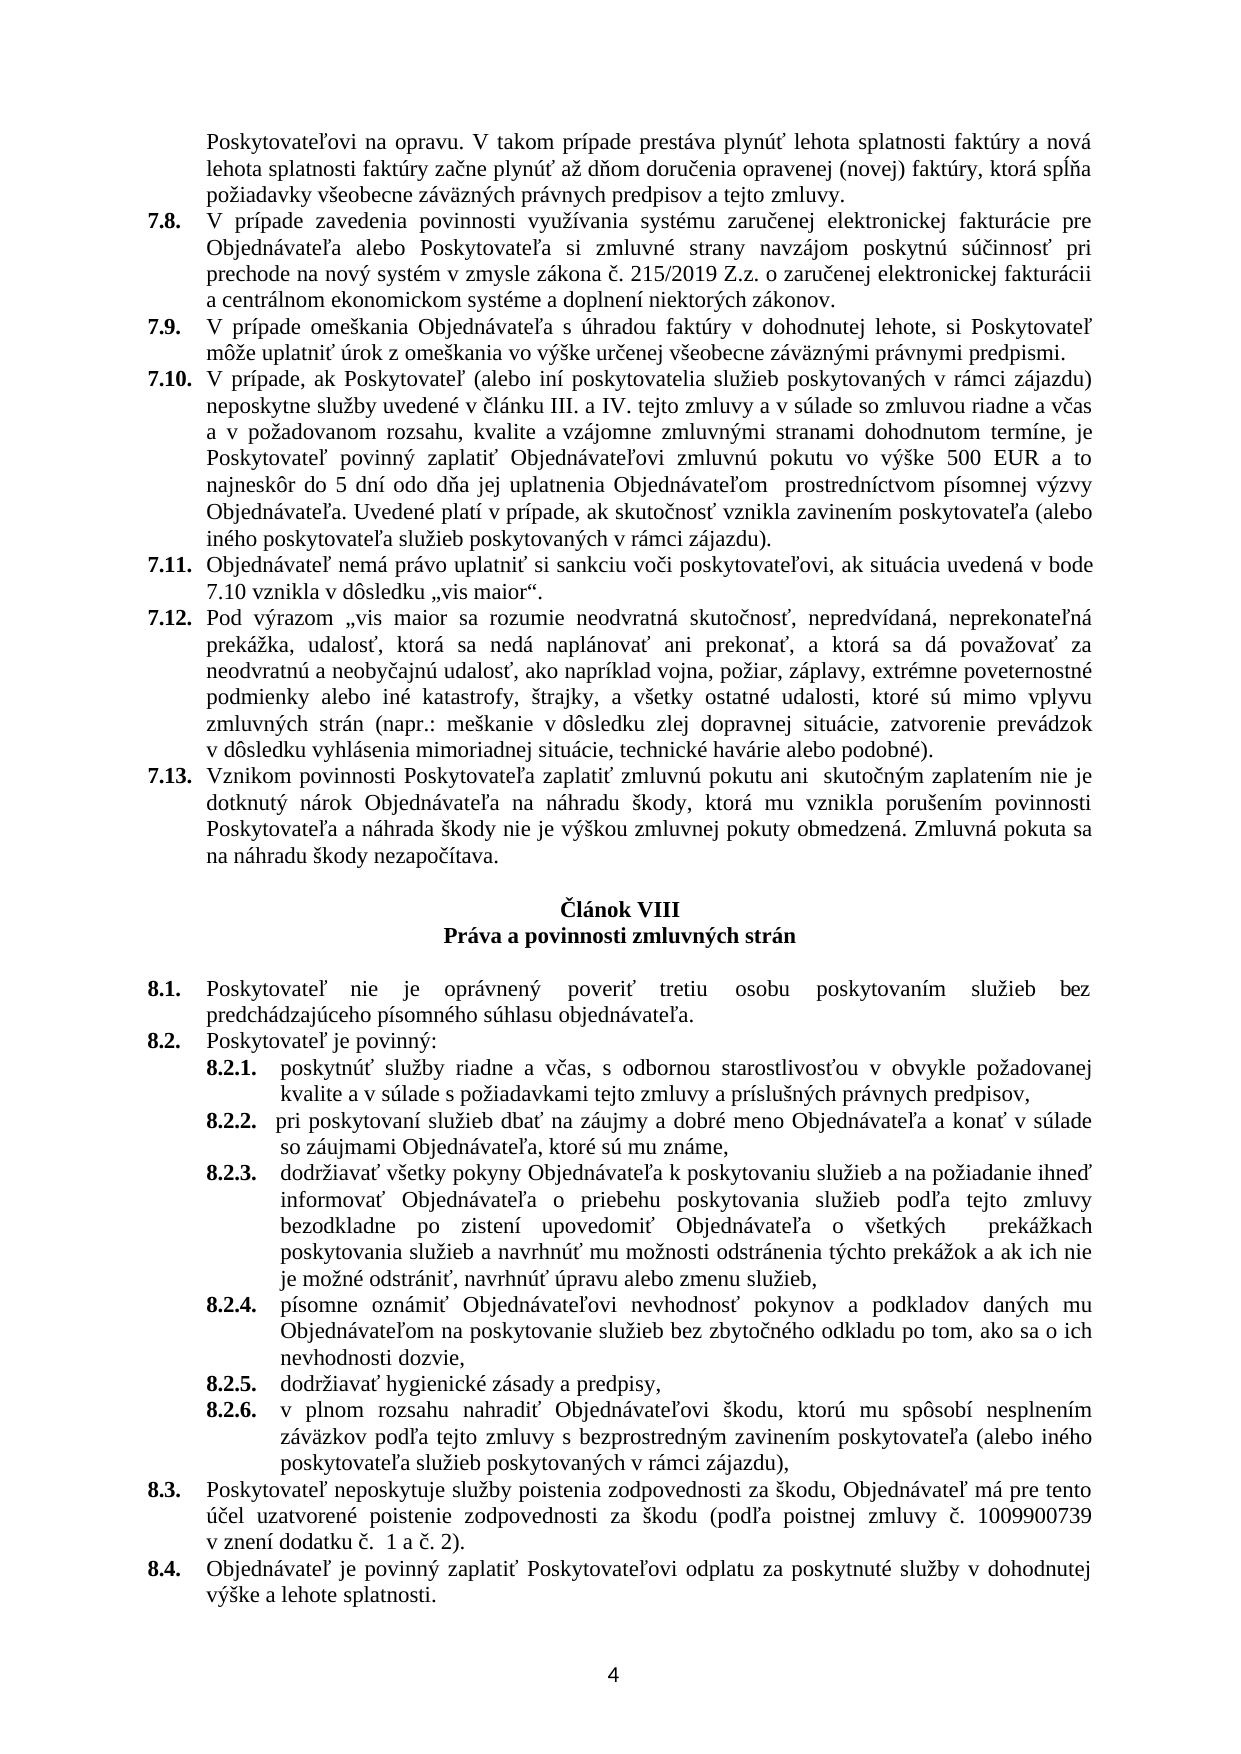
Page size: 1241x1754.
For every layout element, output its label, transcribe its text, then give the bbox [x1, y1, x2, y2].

list poskytnúť služby riadne a včas, s odbornou starostlivosťou v obvykle požadovanej kvalite a v súlade s požiadavkami tejto zmluvy a príslušných právnych predpisov, [206, 1054, 1093, 1107]
list písomne oznámiť Objednávateľovi nevhodnosť pokynov a podkladov daných mu Objednávateľom na poskytovanie služieb bez zbytočného odkladu po tom, ako sa o ich nevhodnosti dozvie, [206, 1291, 1093, 1370]
list Pod výrazom „vis maior sa rozumie neodvratná skutočnosť, nepredvídaná, neprekonateľná prekážka, udalosť, ktorá sa nedá naplánovať ani prekonať, a ktorá sa dá považovať za neodvratnú a neobyčajnú udalosť, ako napríklad vojna, požiar, záplavy, extrémne poveternostné podmienky alebo iné katastrofy, štrajky, a všetky ostatné udalosti, ktoré sú mimo vplyvu zmluvných strán (napr.: meškanie v dôsledku zlej dopravnej situácie, zatvorenie prevádzok v dôsledku vyhlásenia mimoriadnej situácie, technické havárie alebo podobné). [147, 604, 1093, 762]
list V prípade zavedenia povinnosti využívania systému zaručenej elektronickej fakturácie pre Objednávateľa alebo Poskytovateľa si zmluvné strany navzájom poskytnú súčinnosť pri prechode na nový systém v zmysle zákona č. 215/2019 Z.z. o zaručenej elektronickej fakturácii a centrálnom ekonomickom systéme a doplnení niektorých zákonov. [147, 207, 1093, 313]
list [147, 128, 1093, 207]
subtitle Článok VIII [147, 896, 1092, 922]
list Objednávateľ nemá právo uplatniť si sankciu voči poskytovateľovi, ak situácia uvedená v bode 7.10 vznikla v dôsledku „vis maior“. [147, 552, 1093, 604]
list dodržiavať všetky pokyny Objednávateľa k poskytovaniu služieb a na požiadanie ihneď informovať Objednávateľa o priebehu poskytovania služieb podľa tejto zmluvy bezodkladne po zistení upovedomiť Objednávateľa o všetkých prekážkach poskytovania služieb a navrhnúť mu možnosti odstránenia týchto prekážok a ak ich nie je možné odstrániť, navrhnúť úpravu alebo zmenu služieb, [206, 1159, 1093, 1291]
list Vznikom povinnosti Poskytovateľa zaplatiť zmluvnú pokutu ani skutočným zaplatením nie je dotknutý nárok Objednávateľa na náhradu škody, ktorá mu vznikla porušením povinnosti Poskytovateľa a náhrada škody nie je výškou zmluvnej pokuty obmedzená. Zmluvná pokuta sa na náhradu škody nezapočítava. [147, 762, 1093, 869]
list Poskytovateľ nie je oprávnený poveriť tretiu osobu poskytovaním služieb bez predchádzajúceho písomného súhlasu objednávateľa. [147, 975, 1093, 1028]
list Poskytovateľ neposkytuje služby poistenia zodpovednosti za škodu, Objednávateľ má pre tento účel uzatvorené poistenie zodpovednosti za škodu (podľa poistnej zmluvy č. 1009900739 v znení dodatku č. 1 a č. 2). [147, 1476, 1093, 1555]
list dodržiavať hygienické zásady a predpisy, [206, 1370, 1150, 1397]
list v plnom rozsahu nahradiť Objednávateľovi škodu, ktorú mu spôsobí nesplnením záväzkov podľa tejto zmluvy s bezprostredným zavinením poskytovateľa (alebo iného poskytovateľa služieb poskytovaných v rámci zájazdu), [206, 1397, 1093, 1476]
text Práva a povinnosti zmluvných strán [147, 922, 1092, 948]
list pri poskytovaní služieb dbať na záujmy a dobré meno Objednávateľa a konať v súlade so záujmami Objednávateľa, ktoré sú mu známe, [206, 1107, 1093, 1159]
list V prípade, ak Poskytovateľ (alebo iní poskytovatelia služieb poskytovaných v rámci zájazdu) neposkytne služby uvedené v článku III. a IV. tejto zmluvy a v súlade so zmluvou riadne a včas a v požadovanom rozsahu, kvalite a vzájomne zmluvnými stranami dohodnutom termíne, je Poskytovateľ povinný zaplatiť Objednávateľovi zmluvnú pokutu vo výške 500 EUR a to najneskôr do 5 dní odo dňa jej uplatnenia Objednávateľom prostredníctvom písomnej výzvy Objednávateľa. Uvedené platí v prípade, ak skutočnosť vznikla zavinením poskytovateľa (alebo iného poskytovateľa služieb poskytovaných v rámci zájazdu). [147, 365, 1093, 552]
list Objednávateľ je povinný zaplatiť Poskytovateľovi odplatu za poskytnuté služby v dohodnutej výške a lehote splatnosti. [147, 1555, 1092, 1607]
list V prípade omeškania Objednávateľa s úhradou faktúry v dohodnutej lehote, si Poskytovateľ môže uplatniť úrok z omeškania vo výške určenej všeobecne záväznými právnymi predpismi. [147, 313, 1093, 365]
list Poskytovateľ je povinný: [147, 1028, 1150, 1054]
